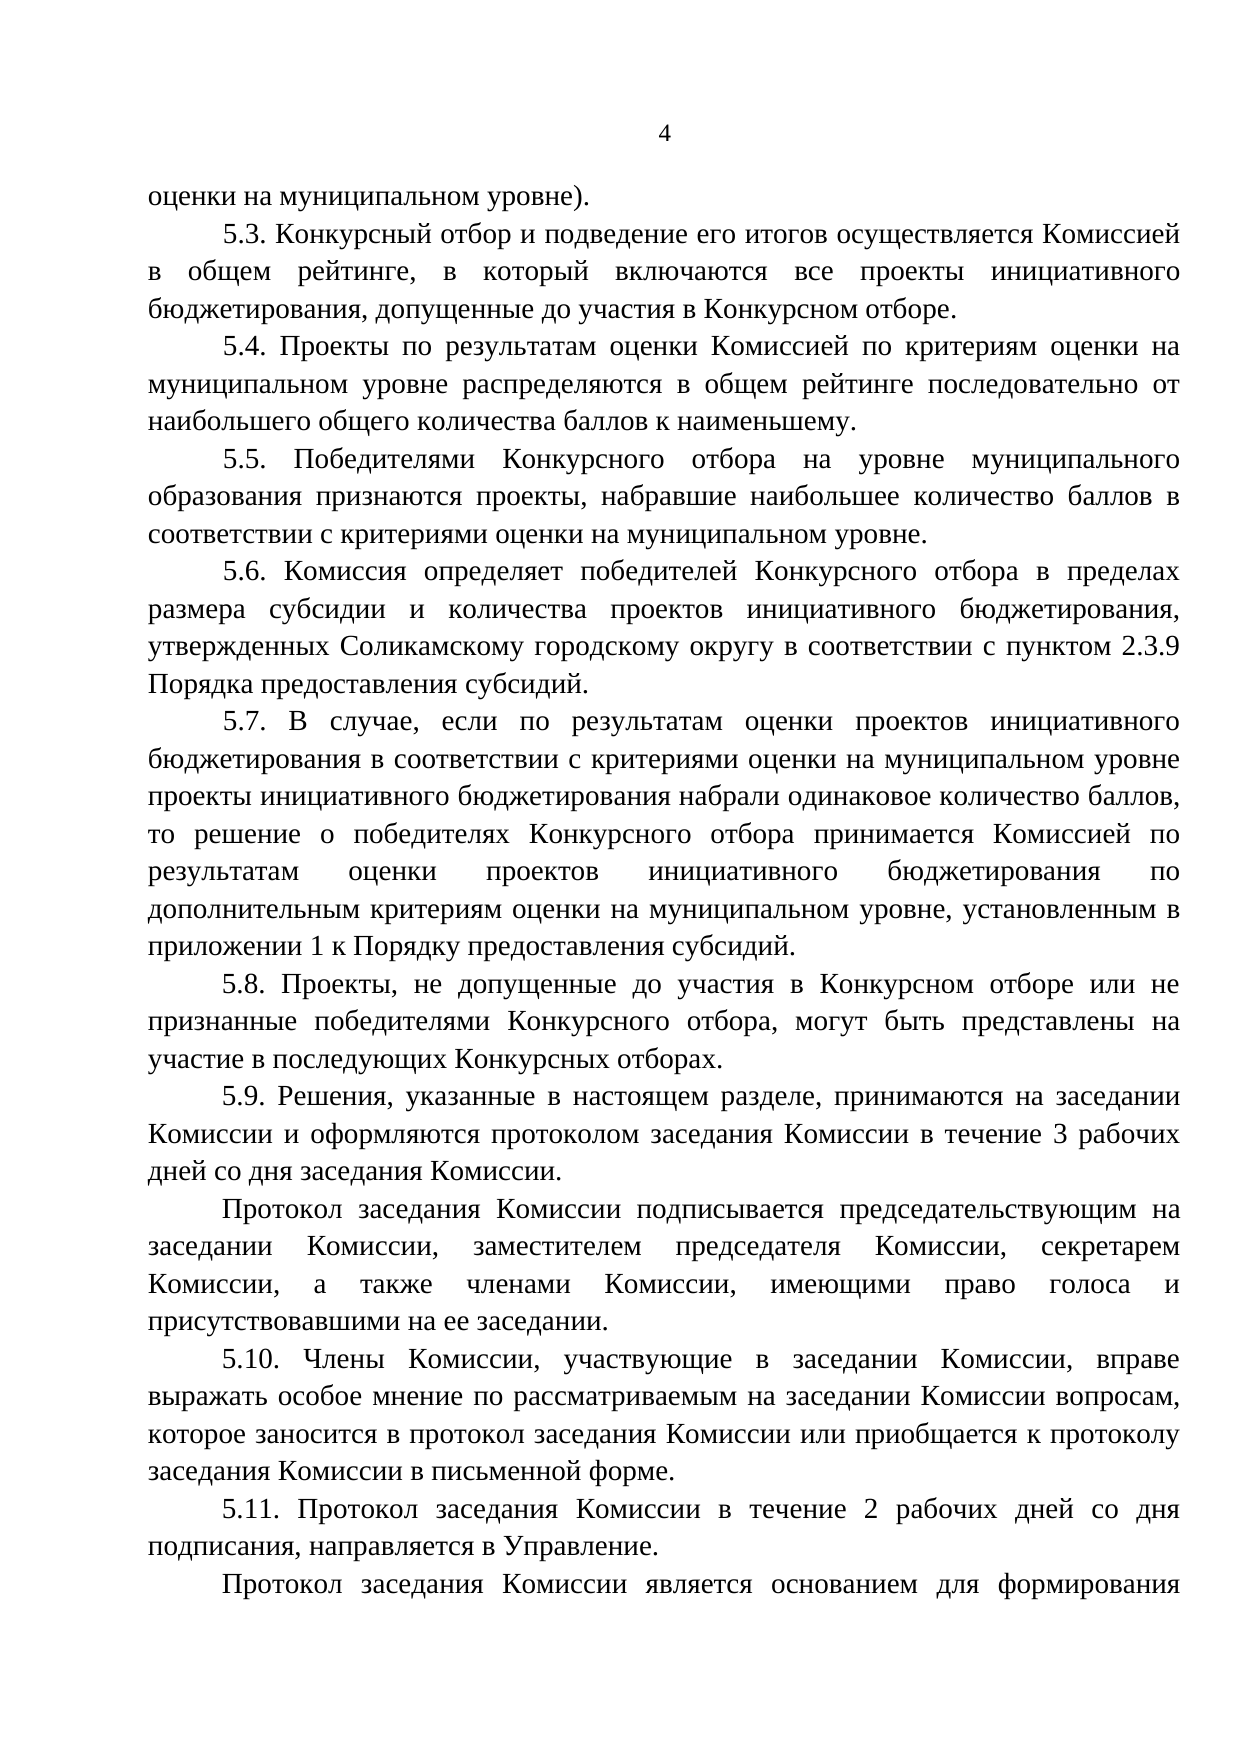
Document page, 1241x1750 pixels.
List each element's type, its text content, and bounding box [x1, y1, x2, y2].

text 5.4. Проекты по результатам оценки Комиссией по критериям оценки на муниципальном уровне распределяются в общем рейтинге последовательно от наибольшего общего количества баллов к наименьшему. [148, 326, 1181, 438]
text 5.8. Проекты, не допущенные до участия в Конкурсном отборе или не признанные победителями Конкурсного отбора, могут быть представлены на участие в последующих Конкурсных отборах. [148, 963, 1181, 1076]
text 5.3. Конкурсный отбор и подведение его итогов осуществляется Комиссией в общем рейтинге, в который включаются все проекты инициативного бюджетирования, допущенные до участия в Конкурсном отборе. [148, 213, 1181, 326]
text 5.11. Протокол заседания Комиссии в течение 2 рабочих дней со дня подписания, направляется в Управление. [148, 1488, 1181, 1563]
text 5.9. Решения, указанные в настоящем разделе, принимаются на заседании Комиссии и оформляются протоколом заседания Комиссии в течение 3 рабочих дней со дня заседания Комиссии. [148, 1076, 1181, 1188]
text 5.6. Комиссия определяет победителей Конкурсного отбора в пределах размера субсидии и количества проектов инициативного бюджетирования, утвержденных Соликамскому городскому округу в соответствии с пунктом 2.3.9 Порядка предоставления субсидий. [148, 551, 1181, 701]
text 5.10. Члены Комиссии, участвующие в заседании Комиссии, вправе выражать особое мнение по рассматриваемым на заседании Комиссии вопросам, которое заносится в протокол заседания Комиссии или приобщается к протоколу заседания Комиссии в письменной форме. [148, 1338, 1181, 1488]
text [148, 1563, 1181, 1601]
text Протокол заседания Комиссии подписывается председательствующим на заседании Комиссии, заместителем председателя Комиссии, секретарем Комиссии, а также членами Комиссии, имеющими право голоса и присутствовавшими на ее заседании. [148, 1188, 1181, 1338]
text 5.5. Победителями Конкурсного отбора на уровне муниципального образования признаются проекты, набравшие наибольшее количество баллов в соответствии с критериями оценки на муниципальном уровне. [148, 438, 1181, 551]
text 5.7. В случае, если по результатам оценки проектов инициативного бюджетирования в соответствии с критериями оценки на муниципальном уровне проекты инициативного бюджетирования набрали одинаковое количество баллов, то решение о победителях Конкурсного отбора принимается Комиссией по результатам оценки проектов инициативного бюджетирования по дополнительным критериям оценки на муниципальном уровне, установленным в приложении 1 к Порядку предоставления субсидий. [148, 701, 1181, 963]
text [148, 176, 1181, 213]
